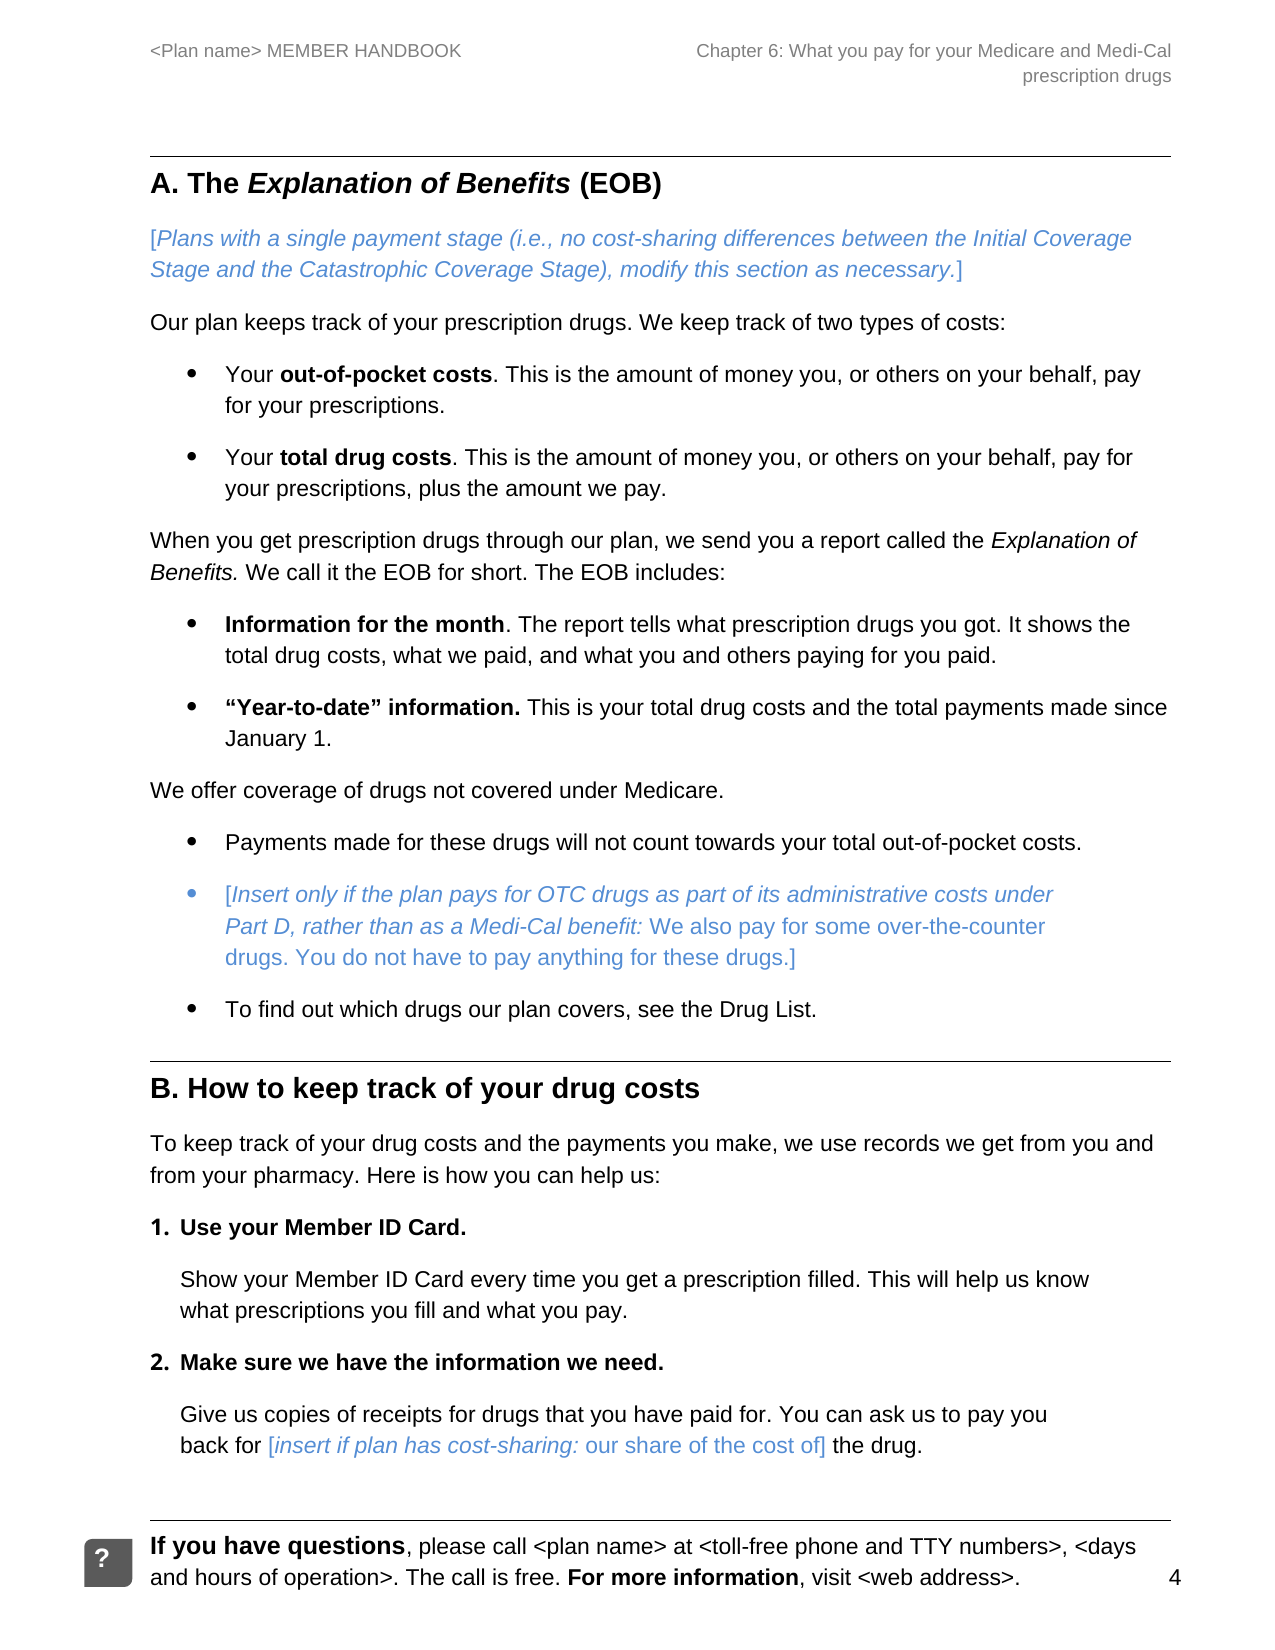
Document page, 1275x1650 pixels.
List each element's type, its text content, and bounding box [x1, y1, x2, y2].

text Show your Member ID Card every time you get a prescription filled. This will help us know what prescriptions you fill and what you pay. [180, 1262, 1096, 1325]
subtitle B. How to keep track of your drug costs [150, 1062, 1171, 1106]
subtitle A. The Explanation of Benefits (EOB) [150, 157, 1171, 201]
text When you get prescription drugs through our plan, we send you a report called the Explanation of Benefits. We call it the EOB for short. The EOB includes: [150, 524, 1171, 586]
list To find out which drugs our plan covers, see the Drug List. [187, 992, 1171, 1024]
list Information for the month. The report tells what prescription drugs you got. It shows the total drug costs, what we paid, and what you and others paying for you paid. [187, 607, 1171, 669]
list Your out-of-pocket costs. This is the amount of money you, or others on your behalf, pay for your prescriptions. [187, 357, 1171, 419]
text [Plans with a single payment stage (i.e., no cost-sharing differences between the Initial Coverage Stage and the Catastrophic Coverage Stage), modify this section as necessary.] [150, 222, 1171, 284]
list Make sure we have the information we need. [150, 1346, 1096, 1377]
text To keep track of your drug costs and the payments you make, we use records we get from you and from your pharmacy. Here is how you can help us: [150, 1127, 1171, 1189]
text Our plan keeps track of your prescription drugs. We keep track of two types of costs: [150, 305, 1171, 336]
list [Insert only if the plan pays for OTC drugs as part of its administrative costs under Part D, rather than as a Medi-Cal benefit: We also pay for some over-the-counter drugs. You do not have to pay anything for these drugs.] [187, 878, 1096, 972]
list Use your Member ID Card. [150, 1210, 1096, 1241]
text We offer coverage of drugs not covered under Medicare. [150, 774, 1171, 805]
list Payments made for these drugs will not count towards your total out-of-pocket costs. [187, 826, 1171, 857]
list “Year-to-date” information. This is your total drug costs and the total payments made since January 1. [187, 690, 1171, 753]
text Give us copies of receipts for drugs that you have paid for. You can ask us to pay you back for [insert if plan has cost-sharing: our share of the cost of] the drug. [180, 1398, 1096, 1460]
list Your total drug costs. This is the amount of money you, or others on your behalf, pay for your prescriptions, plus the amount we pay. [187, 440, 1171, 503]
